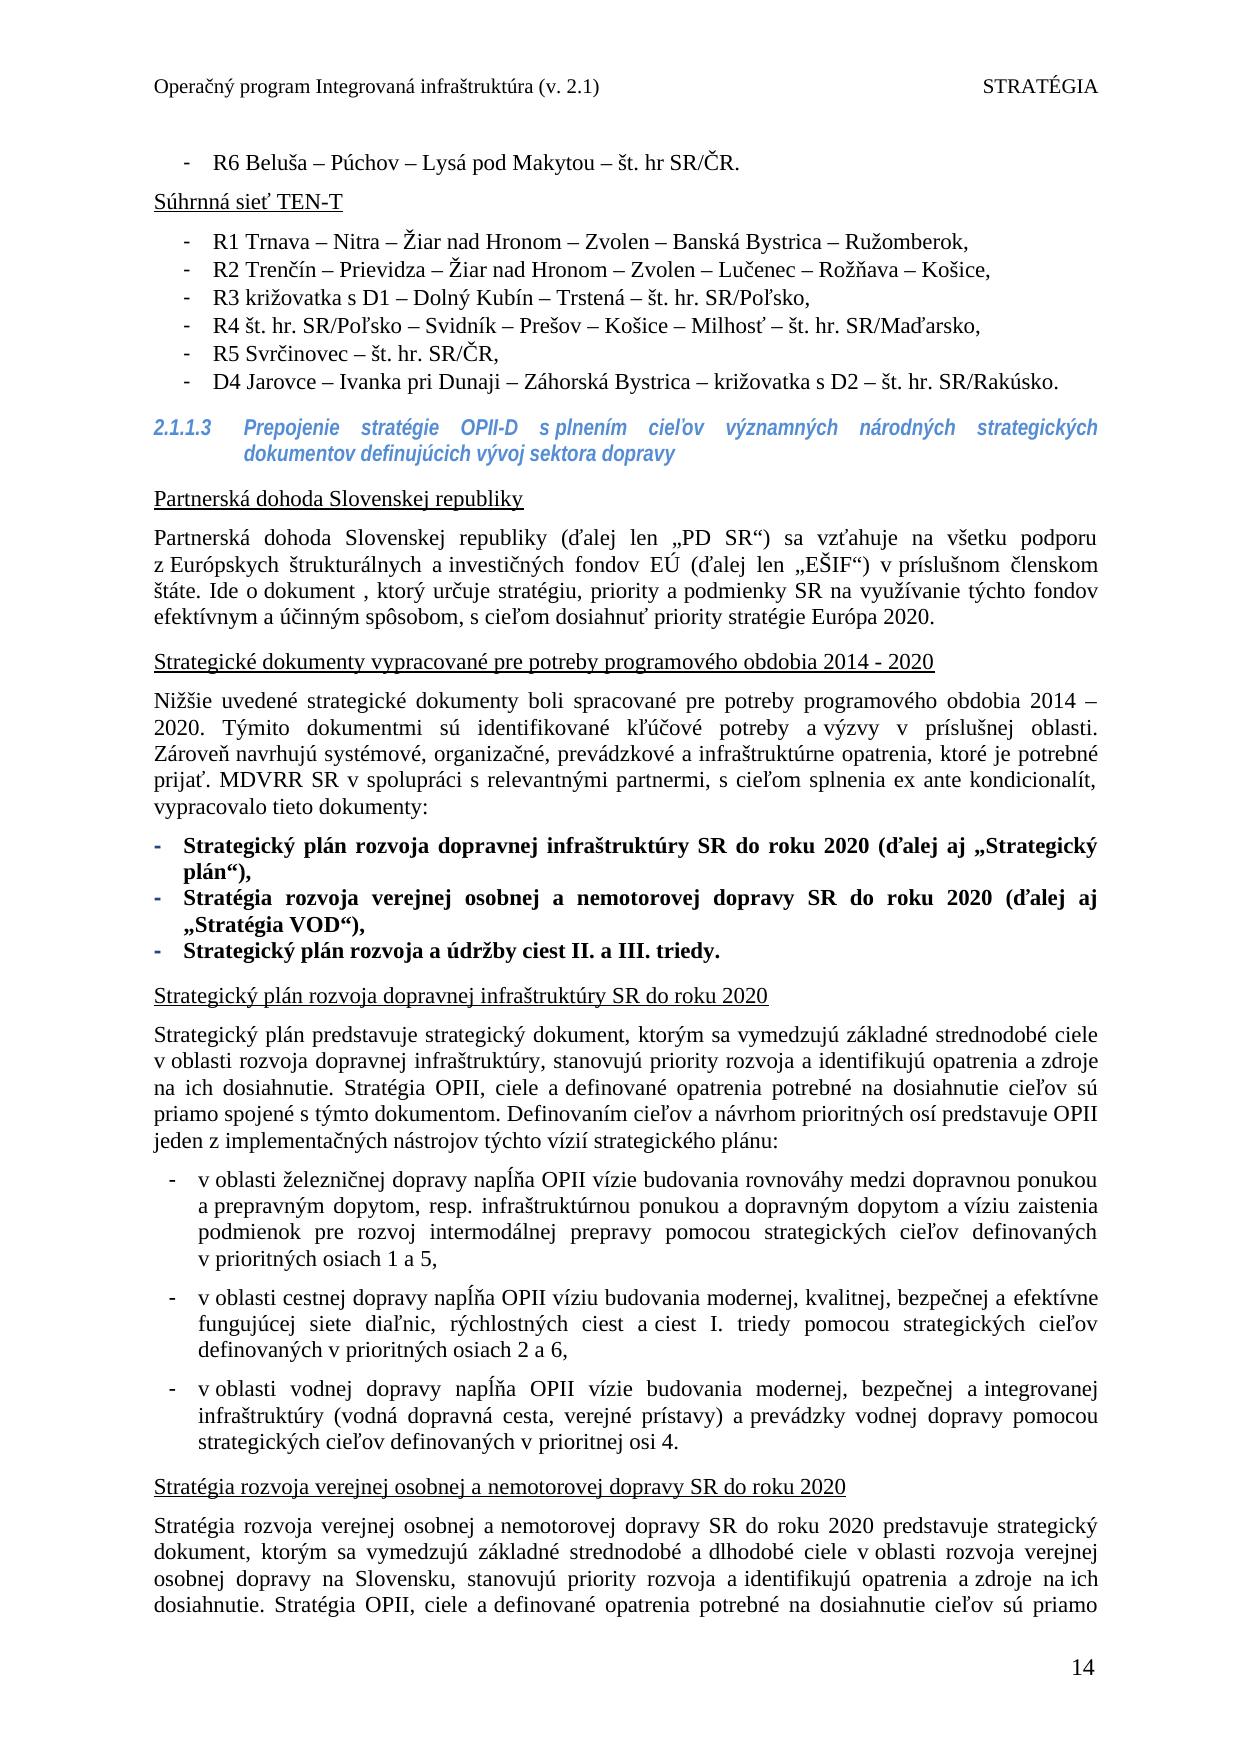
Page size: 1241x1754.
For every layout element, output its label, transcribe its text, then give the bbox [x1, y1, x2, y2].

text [153, 1512, 1098, 1617]
list D4 Jarovce – Ivanka pri Dunaji – Záhorská Bystrica – križovatka s D2 – št. hr. SR/Rakúsko. [183, 367, 1098, 395]
text Stratégia rozvoja verejnej osobnej a nemotorovej dopravy SR do roku 2020 [153, 1473, 1098, 1499]
list Strategické dokumenty vypracované pre potreby programového obdobia 2014 - 2020 [153, 648, 1098, 675]
text Súhrnná sieť TEN-T [153, 188, 1098, 214]
list Strategický plán rozvoja a údržby ciest II. a III. triedy. [153, 937, 1098, 964]
list Partnerská dohoda Slovenskej republiky [153, 485, 1098, 512]
list v oblasti vodnej dopravy napĺňa OPII vízie budovania modernej, bezpečnej a integrovanej infraštruktúry (vodná dopravná cesta, verejné prístavy) a prevádzky vodnej dopravy pomocou strategických cieľov definovaných v prioritnej osi 4. [168, 1375, 1098, 1454]
list R2 Trenčín – Prievidza – Žiar nad Hronom – Zvolen – Lučenec – Rožňava – Košice, [183, 255, 1098, 283]
list R3 križovatka s D1 – Dolný Kubín – Trstená – št. hr. SR/Poľsko, [183, 283, 1098, 311]
list R5 Svrčinovec – št. hr. SR/ČR, [183, 339, 1098, 367]
list R4 št. hr. SR/Poľsko – Svidník – Prešov – Košice – Milhosť – št. hr. SR/Maďarsko, [183, 311, 1098, 339]
list Stratégia rozvoja verejnej osobnej a nemotorovej dopravy SR do roku 2020 (ďalej aj „Stratégia VOD“), [153, 884, 1098, 937]
text Strategický plán predstavuje strategický dokument, ktorým sa vymedzujú základné strednodobé ciele v oblasti rozvoja dopravnej infraštruktúry, stanovujú priority rozvoja a identifikujú opatrenia a zdroje na ich dosiahnutie. Stratégia OPII, ciele a definované opatrenia potrebné na dosiahnutie cieľov sú priamo spojené s týmto dokumentom. Definovaním cieľov a návrhom prioritných osí predstavuje OPII jeden z implementačných nástrojov týchto vízií strategického plánu: [153, 1021, 1098, 1153]
text Partnerská dohoda Slovenskej republiky (ďalej len „PD SR“) sa vzťahuje na všetku podporu z Európskych štrukturálnych a investičných fondov EÚ (ďalej len „EŠIF“) v príslušnom členskom štáte. Ide o dokument , ktorý určuje stratégiu, priority a podmienky SR na využívanie týchto fondov efektívnym a účinným spôsobom, s cieľom dosiahnuť priority stratégie Európa 2020. [153, 524, 1098, 630]
subtitle Prepojenie stratégie OPII-D s plnením cieľov významných národných strategických dokumentov definujúcich vývoj sektora dopravy [153, 414, 1098, 467]
list Strategický plán rozvoja dopravnej infraštruktúry SR do roku 2020 (ďalej aj „Strategický plán“), [153, 832, 1098, 884]
text Strategický plán rozvoja dopravnej infraštruktúry SR do roku 2020 [153, 982, 1098, 1009]
list v oblasti cestnej dopravy napĺňa OPII víziu budovania modernej, kvalitnej, bezpečnej a efektívne fungujúcej siete diaľnic, rýchlostných ciest a ciest I. triedy pomocou strategických cieľov definovaných v prioritných osiach 2 a 6, [168, 1283, 1098, 1363]
list R6 Beluša – Púchov – Lysá pod Makytou – št. hr SR/ČR. [183, 148, 1098, 176]
list v oblasti železničnej dopravy napĺňa OPII vízie budovania rovnováhy medzi dopravnou ponukou a prepravným dopytom, resp. infraštruktúrnou ponukou a dopravným dopytom a víziu zaistenia podmienok pre rozvoj intermodálnej prepravy pomocou strategických cieľov definovaných v prioritných osiach 1 a 5, [168, 1166, 1098, 1271]
list R1 Trnava – Nitra – Žiar nad Hronom – Zvolen – Banská Bystrica – Ružomberok, [183, 227, 1098, 255]
text Nižšie uvedené strategické dokumenty boli spracované pre potreby programového obdobia 2014 – 2020. Týmito dokumentmi sú identifikované kľúčové potreby a výzvy v príslušnej oblasti. Zároveň navrhujú systémové, organizačné, prevádzkové a infraštruktúrne opatrenia, ktoré je potrebné prijať. MDVRR SR v spolupráci s relevantnými partnermi, s cieľom splnenia ex ante kondicionalít, vypracovalo tieto dokumenty: [153, 687, 1098, 819]
